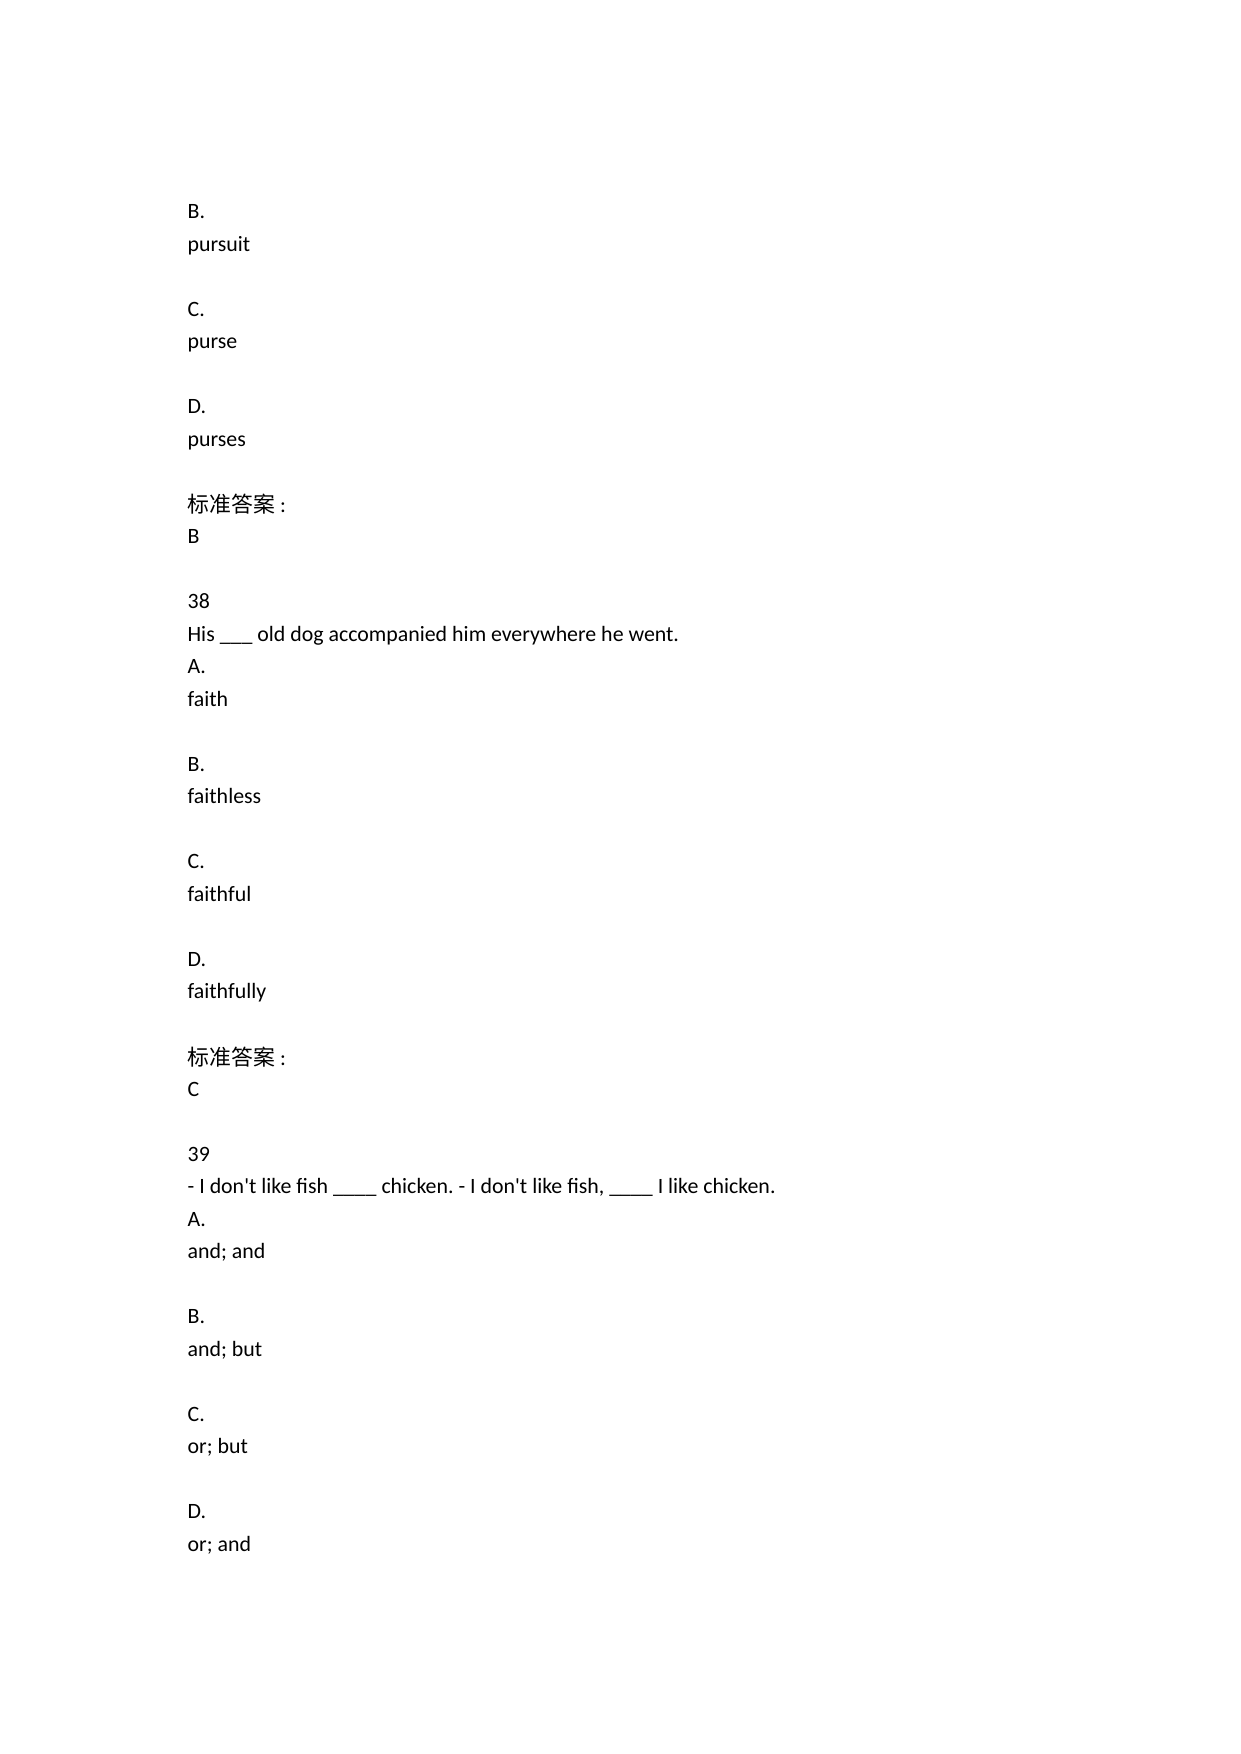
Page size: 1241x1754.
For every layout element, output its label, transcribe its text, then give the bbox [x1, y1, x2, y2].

text D. [187, 1494, 1053, 1527]
text C [187, 1072, 1053, 1104]
text faithful [187, 877, 1053, 909]
text B. [187, 194, 1053, 227]
text purses [187, 422, 1053, 454]
text or; and [187, 1527, 1053, 1559]
text 标准答案 : [187, 487, 1053, 519]
text faith [187, 682, 1053, 714]
text purse [187, 324, 1053, 357]
text or; but [187, 1429, 1053, 1462]
text 39 [187, 1137, 1053, 1169]
text faithless [187, 779, 1053, 812]
text pursuit [187, 227, 1053, 259]
text faithfully [187, 974, 1053, 1007]
text C. [187, 844, 1053, 877]
text 38 [187, 584, 1053, 617]
text C. [187, 292, 1053, 324]
text D. [187, 942, 1053, 974]
text - I don't like fish ____ chicken. - I don't like fish, ____ I like chicken. [187, 1169, 1053, 1202]
text C. [187, 1397, 1053, 1429]
text 标准答案 : [187, 1039, 1053, 1072]
text B. [187, 1299, 1053, 1332]
text A. [187, 1202, 1053, 1234]
text His ___ old dog accompanied him everywhere he went. [187, 617, 1053, 649]
text and; but [187, 1332, 1053, 1364]
text A. [187, 649, 1053, 682]
text D. [187, 389, 1053, 422]
text B [187, 519, 1053, 552]
text and; and [187, 1234, 1053, 1267]
text B. [187, 747, 1053, 779]
